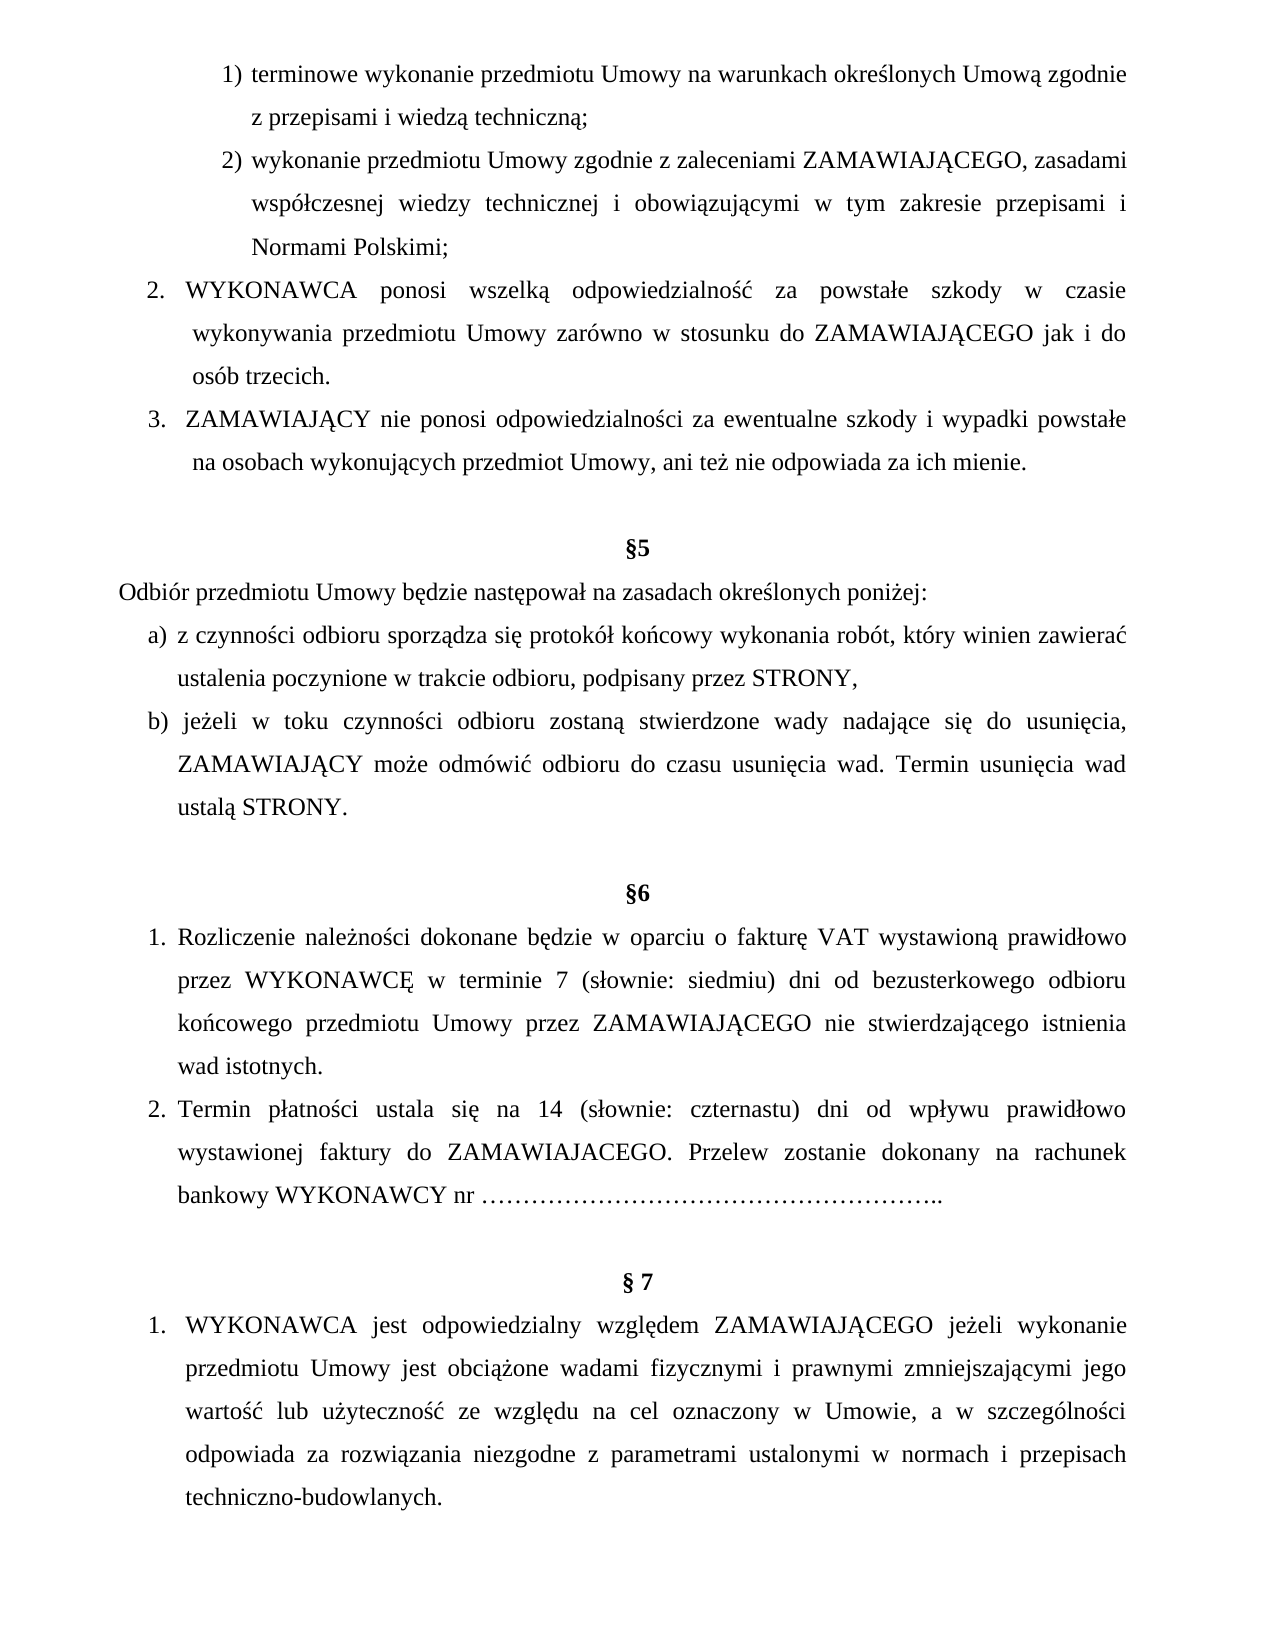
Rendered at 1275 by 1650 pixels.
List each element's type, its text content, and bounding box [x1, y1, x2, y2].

text 5 [148, 533, 1127, 562]
text Odbiór przedmiotu Umowy będzie następował na zasadach określonych poniżej: [118, 577, 1127, 605]
list WYKONAWCA ponosi wszelką odpowiedzialność za powstałe szkody w czasie wykonywania przedmiotu Umowy zarówno w stosunku do ZAMAWIAJĄCEGO jak i do osób trzecich. [146, 275, 1127, 390]
text §6 [148, 878, 1127, 907]
list wykonanie przedmiotu Umowy zgodnie z zaleceniami ZAMAWIAJĄCEGO, zasadami współczesnej wiedzy technicznej i obowiązującymi w tym zakresie przepisami i Normami Polskimi; [221, 145, 1127, 260]
text 7 [148, 1267, 1127, 1295]
list WYKONAWCA jest odpowiedzialny względem ZAMAWIAJĄCEGO jeżeli wykonanie przedmiotu Umowy jest obciążone wadami fizycznymi i prawnymi zmniejszającymi jego wartość lub użyteczność ze względu na cel oznaczony w Umowie, a w szczególności odpowiada za rozwiązania niezgodne z parametrami ustalonymi w normach i przepisach techniczno-budowlanych. [148, 1310, 1127, 1511]
list z czynności odbioru sporządza się protokół końcowy wykonania robót, który winien zawierać ustalenia poczynione w trakcie odbioru, podpisany przez STRONY, [148, 620, 1127, 692]
list ZAMAWIAJĄCY nie ponosi odpowiedzialności za ewentualne szkody i wypadki powstałe na osobach wykonujących przedmiot Umowy, ani też nie odpowiada za ich mienie. [148, 404, 1127, 476]
list Rozliczenie należności dokonane będzie w oparciu o fakturę VAT wystawioną prawidłowo przez WYKONAWCĘ w terminie 7 (słownie: siedmiu) dni od bezusterkowego odbioru końcowego przedmiotu Umowy przez ZAMAWIAJĄCEGO nie stwierdzającego istnienia wad istotnych. [148, 922, 1127, 1080]
list Termin płatności ustala się na 14 (słownie: czternastu) dni od wpływu prawidłowo wystawionej faktury do ZAMAWIAJACEGO. Przelew zostanie dokonany na rachunek bankowy WYKONAWCY nr ……………………………………………….. [148, 1094, 1127, 1209]
list terminowe wykonanie przedmiotu Umowy na warunkach określonych Umową zgodnie z przepisami i wiedzą techniczną; [221, 59, 1127, 131]
text b) jeżeli w toku czynności odbioru zostaną stwierdzone wady nadające się do usunięcia, ZAMAWIAJĄCY może odmówić odbioru do czasu usunięcia wad. Termin usunięcia wad ustalą STRONY. [148, 706, 1127, 821]
